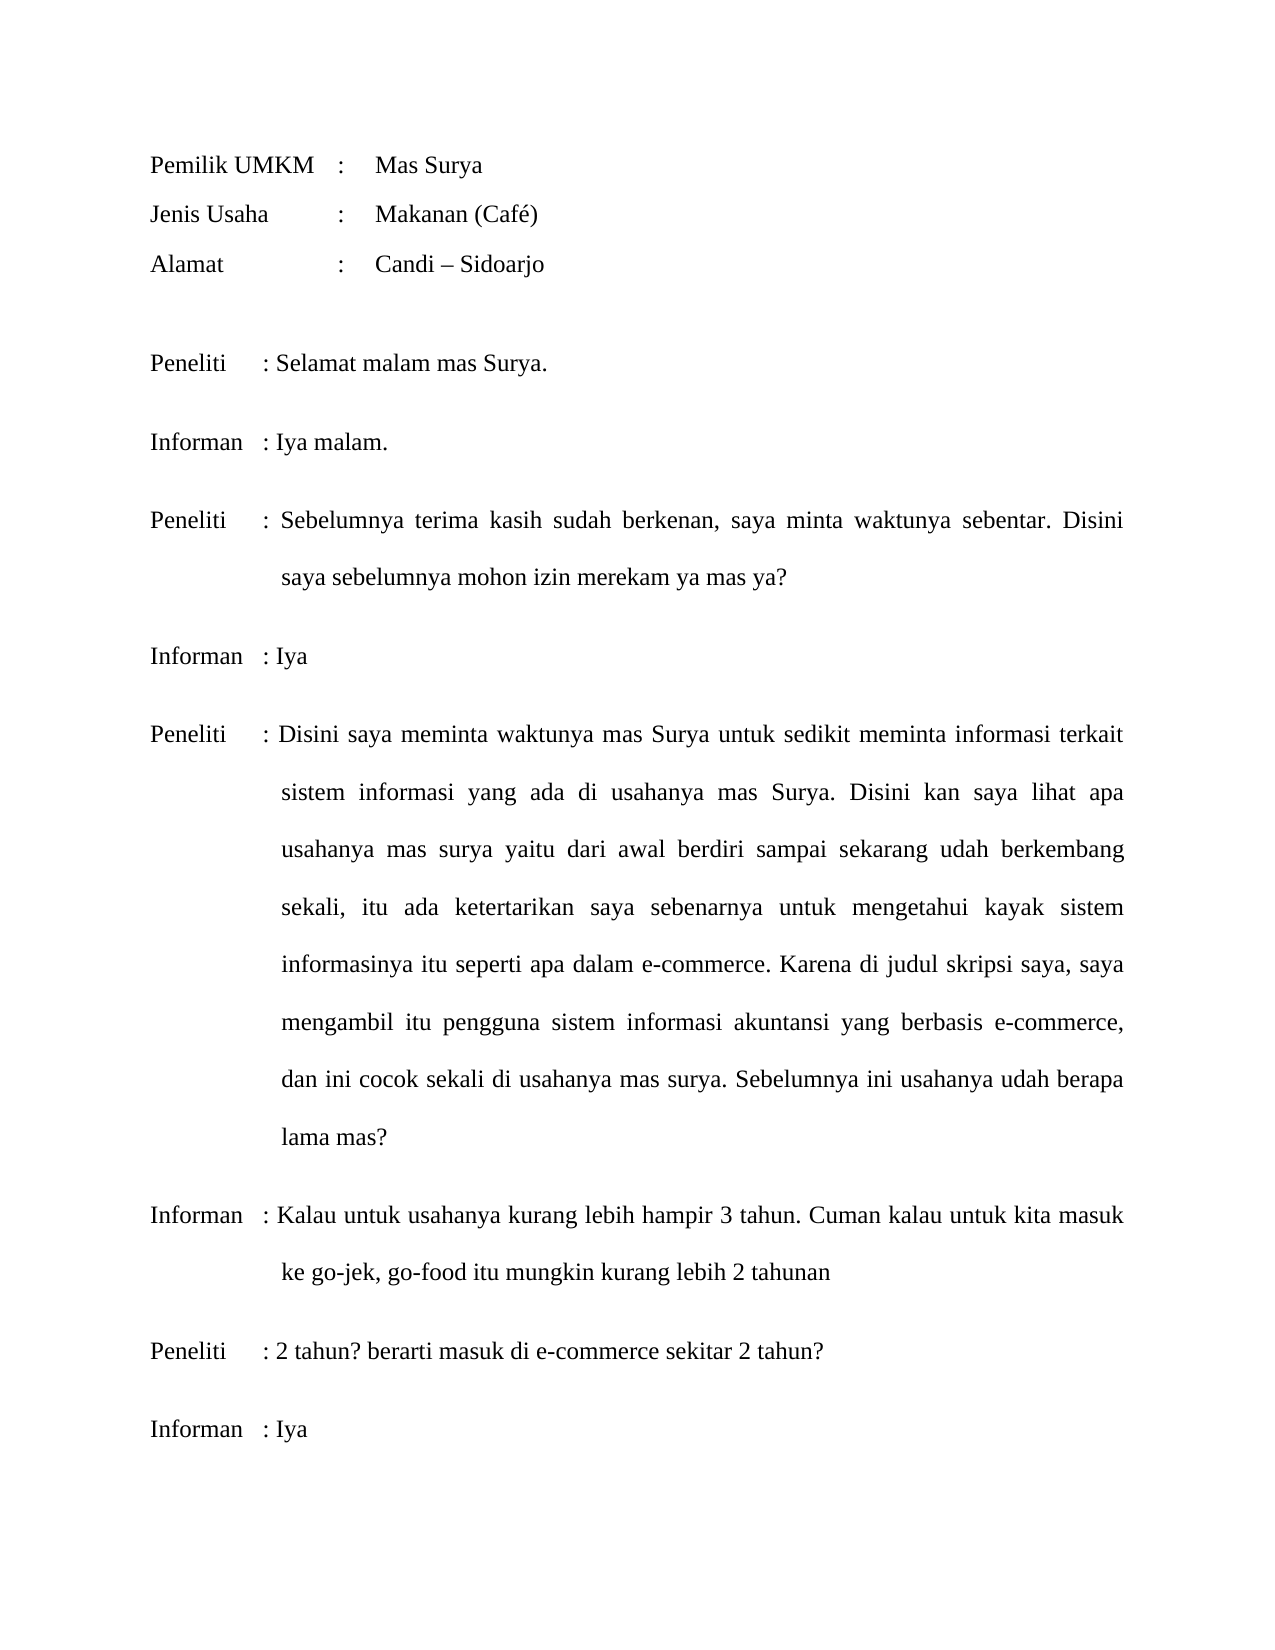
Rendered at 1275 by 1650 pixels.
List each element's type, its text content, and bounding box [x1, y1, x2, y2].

text Alamat : Candi – Sidoarjo [150, 249, 1125, 278]
text Jenis Usaha : Makanan (Café) [150, 199, 1125, 228]
text Pemilik UMKM : Mas Surya [150, 150, 1125, 179]
text Peneliti : Disini saya meminta waktunya mas Surya untuk sedikit meminta informasi terkait sistem informasi yang ada di usahanya mas Surya. Disini kan saya lihat apa usahanya mas surya yaitu dari awal berdiri sampai sekarang udah berkembang sekali, itu ada ketertarikan saya sebenarnya untuk mengetahui kayak sistem informasinya itu seperti apa dalam e-commerce. Karena di judul skripsi saya, saya mengambil itu pengguna sistem informasi akuntansi yang berbasis e-commerce, dan ini cocok sekali di usahanya mas surya. Sebelumnya ini usahanya udah berapa lama mas? [150, 719, 1125, 1150]
text Informan : Kalau untuk usahanya kurang lebih hampir 3 tahun. Cuman kalau untuk kita masuk ke go-jek, go-food itu mungkin kurang lebih 2 tahunan [150, 1200, 1125, 1286]
text Informan : Iya [150, 641, 1125, 669]
text Informan : Iya [150, 1414, 1125, 1443]
text Peneliti : Selamat malam mas Surya. [150, 348, 1125, 377]
text Peneliti : Sebelumnya terima kasih sudah berkenan, saya minta waktunya sebentar. Disini saya sebelumnya mohon izin merekam ya mas ya? [150, 505, 1125, 591]
text Informan : Iya malam. [150, 427, 1125, 455]
text Peneliti : 2 tahun? berarti masuk di e-commerce sekitar 2 tahun? [150, 1336, 1125, 1364]
